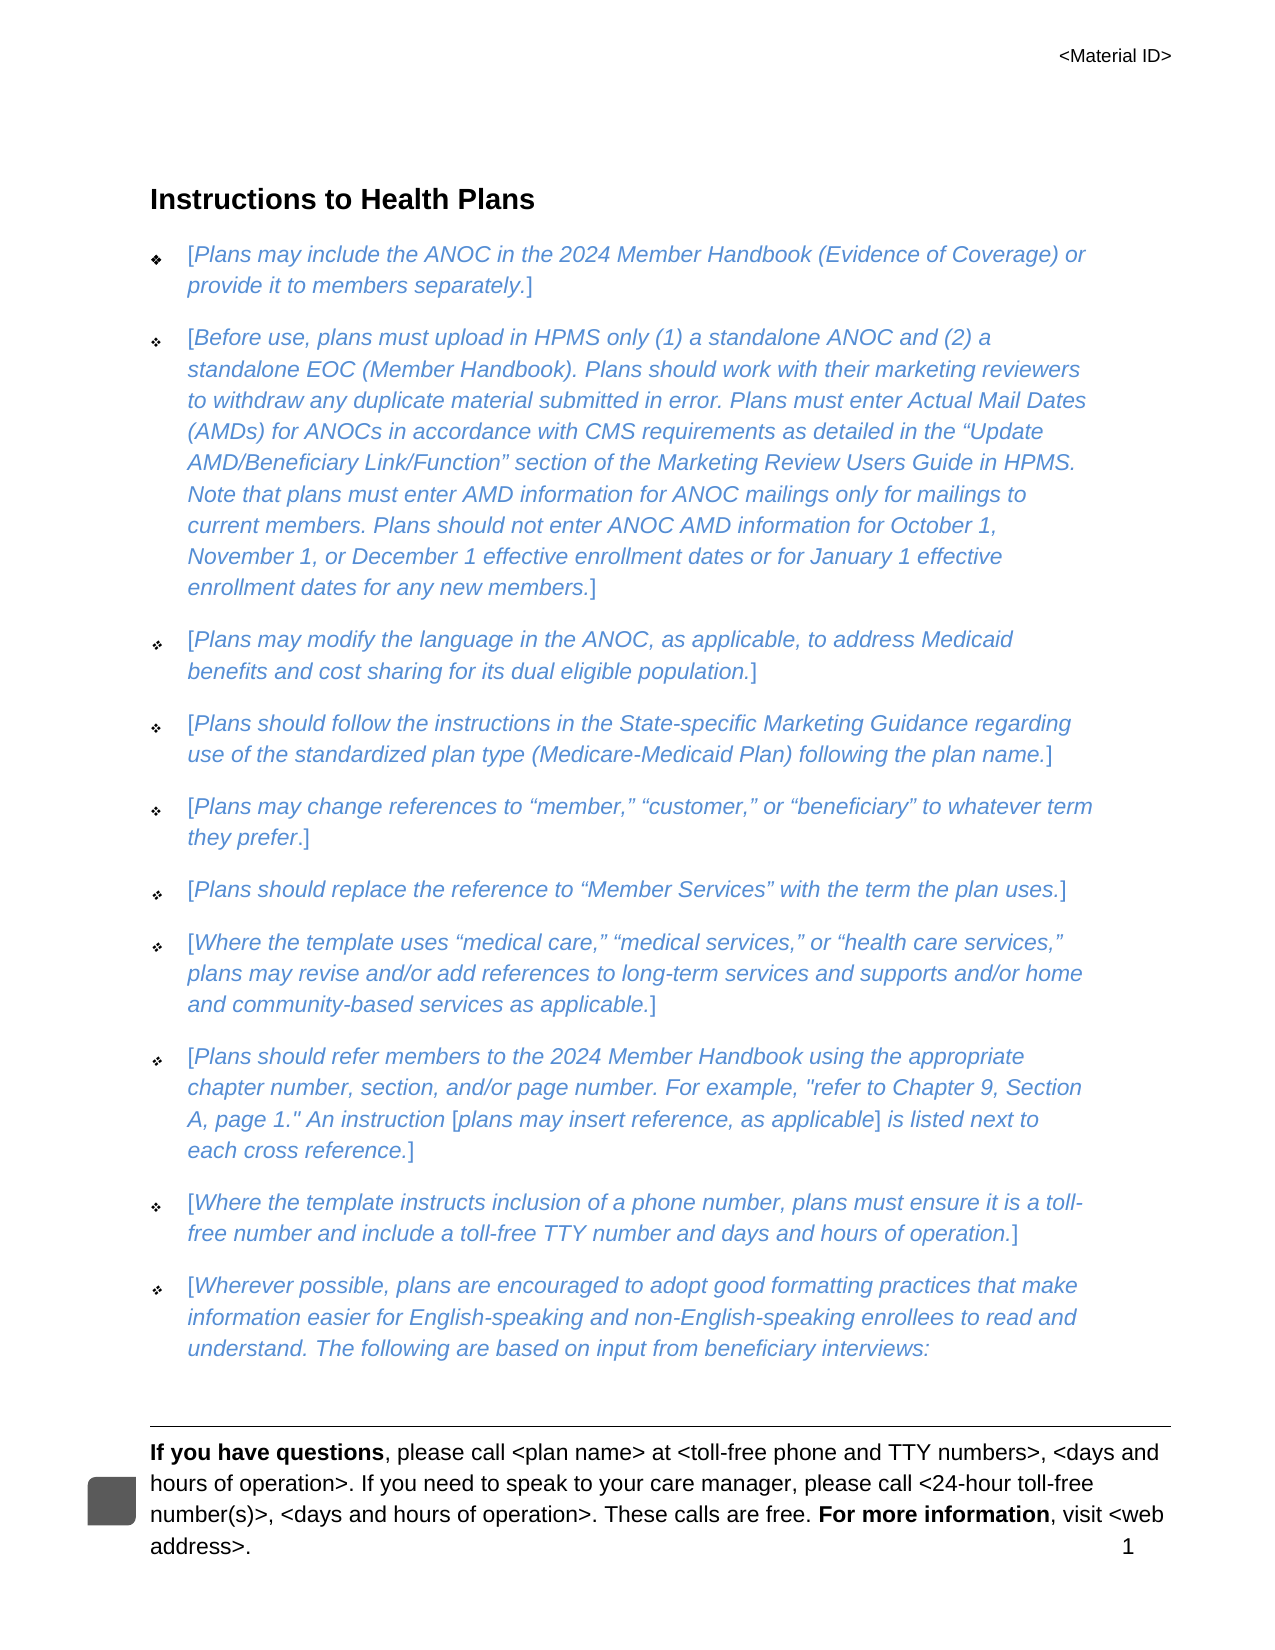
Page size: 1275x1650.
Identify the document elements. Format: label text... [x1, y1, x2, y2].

list [Plans may include the ANOC in the 2024 Member Handbook (Evidence of Coverage) or provide it to members separately.] [150, 237, 1096, 300]
list [Plans should follow the instructions in the State-specific Marketing Guidance regarding use of the standardized plan type (Medicare-Medicaid Plan) following the plan name.] [150, 706, 1096, 769]
list [Wherever possible, plans are encouraged to adopt good formatting practices that make information easier for English-speaking and non-English-speaking enrollees to read and understand. The following are based on input from beneficiary interviews: [150, 1269, 1096, 1362]
list [Plans may modify the language in the ANOC, as applicable, to address Medicaid benefits and cost sharing for its dual eligible population.] [150, 623, 1096, 685]
list [Plans may change references to “member,” “customer,” or “beneficiary” to whatever term they prefer.] [150, 789, 1096, 852]
list [Where the template instructs inclusion of a phone number, plans must ensure it is a toll-free number and include a toll-free TTY number and days and hours of operation.] [150, 1185, 1096, 1248]
list [Plans should replace the reference to “Member Services” with the term the plan uses.] [150, 873, 1096, 904]
list [Before use, plans must upload in HPMS only (1) a standalone ANOC and (2) a standalone EOC (Member Handbook). Plans should work with their marketing reviewers to withdraw any duplicate material submitted in error. Plans must enter Actual Mail Dates (AMDs) for ANOCs in accordance with CMS requirements as detailed in the “Update AMD/Beneficiary Link/Function” section of the Marketing Review Users Guide in HPMS. Note that plans must enter AMD information for ANOC mailings only for mailings to current members. Plans should not enter ANOC AMD information for October 1, November 1, or December 1 effective enrollment dates or for January 1 effective enrollment dates for any new members.] [150, 321, 1096, 602]
text Instructions to Health Plans [150, 179, 1171, 217]
list [Plans should refer members to the 2024 Member Handbook using the appropriate chapter number, section, and/or page number. For example, "refer to Chapter 9, Section A, page 1." An instruction [plans may insert reference, as applicable] is listed next to each cross reference.] [150, 1039, 1096, 1164]
list [Where the template uses “medical care,” “medical services,” or “health care services,” plans may revise and/or add references to long-term services and supports and/or home and community-based services as applicable.] [150, 925, 1096, 1019]
